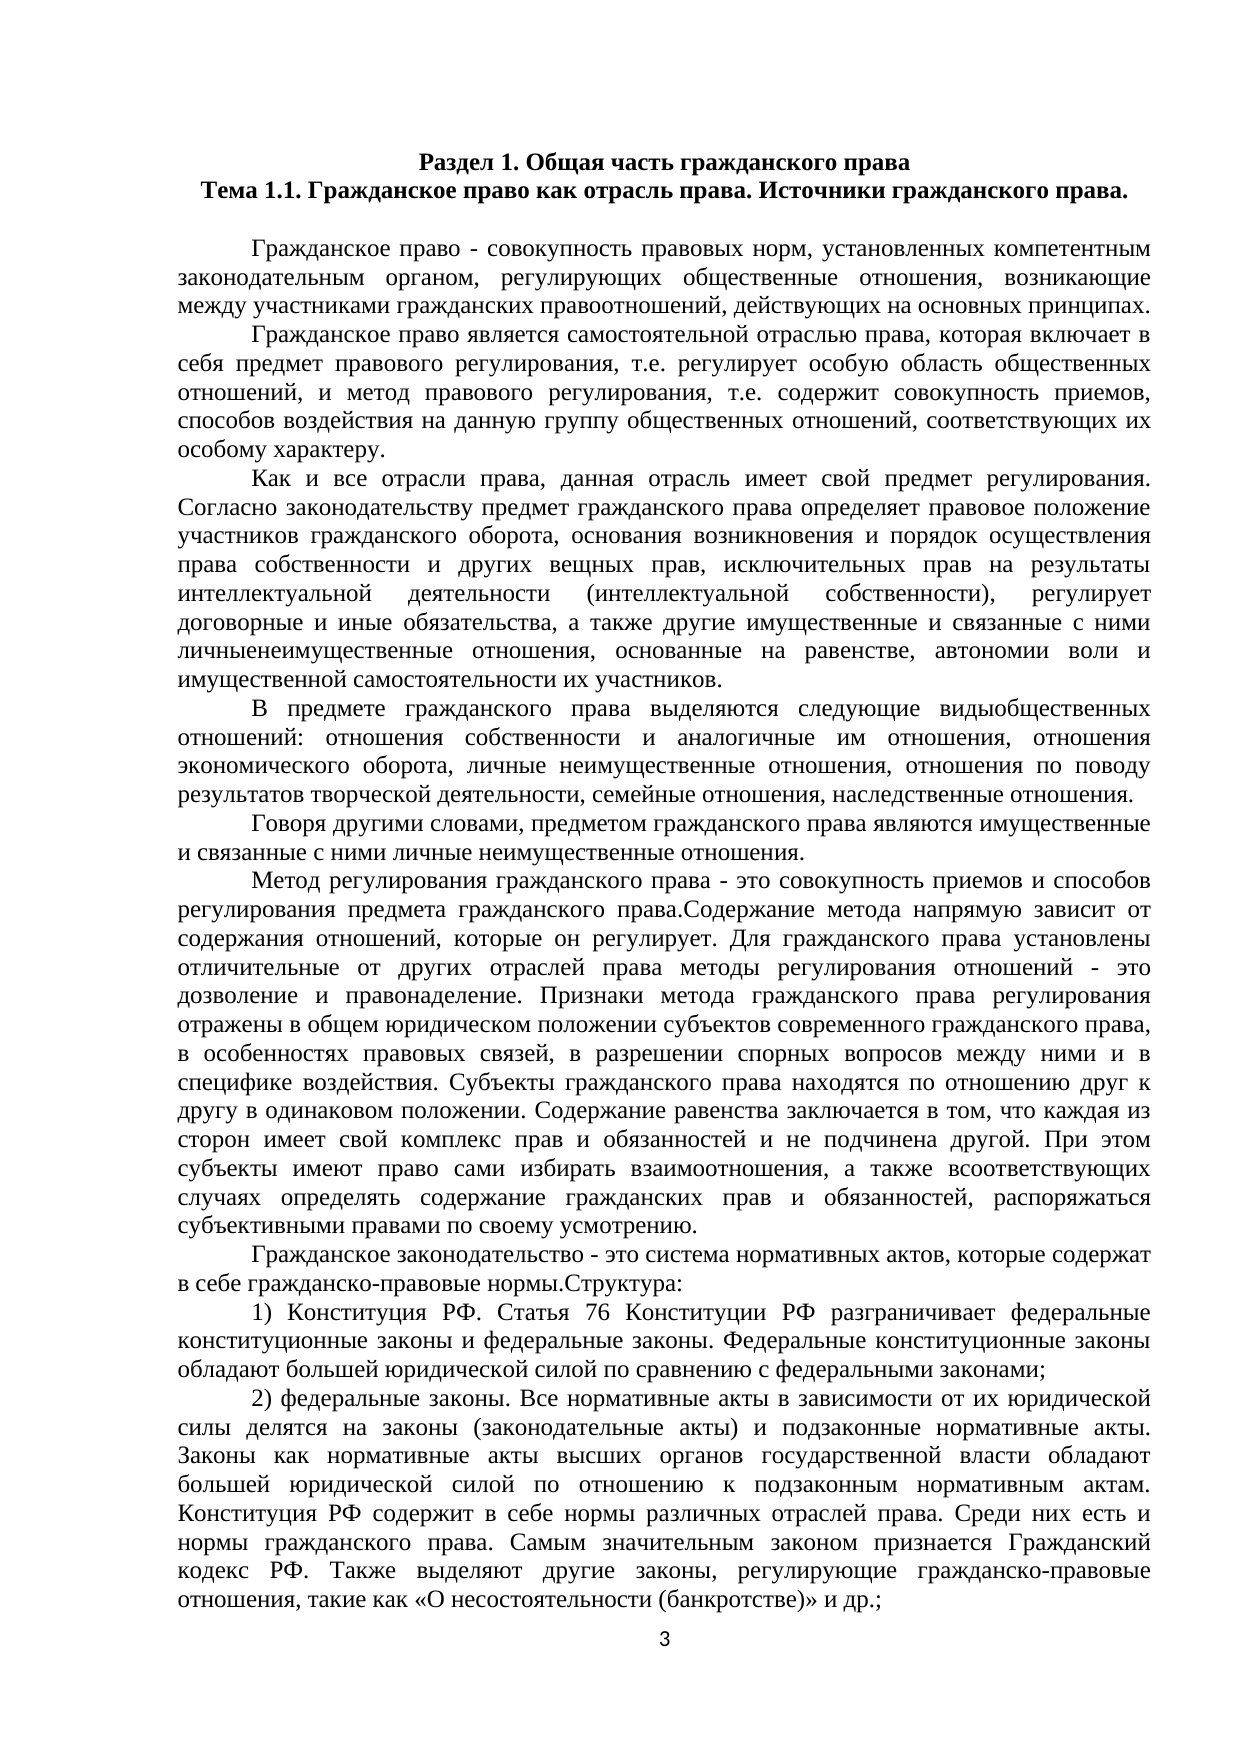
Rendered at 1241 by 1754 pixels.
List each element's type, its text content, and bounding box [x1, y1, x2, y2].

text Тема 1.1. Гражданское право как отрасль права. Источники гражданского права. [177, 176, 1152, 204]
text Метод регулирования гражданского права - это совокупность приемов и способов регулирования предмета гражданского права.Содержание метода напрямую зависит от содержания отношений, которые он регулирует. Для гражданского права установлены отличительные от других отраслей права методы регулирования отношений - это дозволение и правонаделение. Признаки метода гражданского права регулирования отражены в общем юридическом положении субъектов современного гражданского права, в особенностях правовых связей, в разрешении спорных вопросов между ними и в специфике воздействия. Субъекты гражданского права находятся по отношению друг к другу в одинаковом положении. Содержание равенства заключается в том, что каждая из сторон имеет свой комплекс прав и обязанностей и не подчинена другой. При этом субъекты имеют право сами избирать взаимоотношения, а также всоответствующих случаях определять содержание гражданских прав и обязанностей, распоряжаться субъективными правами по своему усмотрению. [177, 866, 1152, 1239]
text Гражданское право является самостоятельной отраслью права, которая включает в себя предмет правового регулирования, т.е. регулирует особую область общественных отношений, и метод правового регулирования, т.е. содержит совокупность приемов, способов воздействия на данную группу общественных отношений, соответствующих их особому характеру. [177, 319, 1152, 463]
text Как и все отрасли права, данная отрасль имеет свой предмет регулирования. Согласно законодательству предмет гражданского права определяет правовое положение участников гражданского оборота, основания возникновения и порядок осуществления права собственности и других вещных прав, исключительных прав на результаты интеллектуальной деятельности (интеллектуальной собственности), регулирует договорные и иные обязательства, а также другие имущественные и связанные с ними личныенеимущественные отношения, основанные на равенстве, автономии воли и имущественной самостоятельности их участников. [177, 463, 1152, 693]
text Гражданское законодательство - это система нормативных актов, которые содержат в себе гражданско-правовые нормы.Структура: [177, 1239, 1152, 1297]
text Говоря другими словами, предметом гражданского права являются имущественные и связанные с ними личные неимущественные отношения. [177, 808, 1152, 866]
text 2) федеральные законы. Все нормативные акты в зависимости от их юридической силы делятся на законы (законодательные акты) и подзаконные нормативные акты. Законы как нормативные акты высших органов государственной власти обладают большей юридической силой по отношению к подзаконным нормативным актам. Конституция РФ содержит в себе нормы различных отраслей права. Среди них есть и нормы гражданского права. Самым значительным законом признается Гражданский кодекс РФ. Также выделяют другие законы, регулирующие гражданско-правовые отношения, такие как «О несостоятельности (банкротстве)» и др.; [177, 1383, 1152, 1613]
text Раздел 1. Общая часть гражданского права [177, 147, 1152, 176]
text Гражданское право - совокупность правовых норм, установленных компетентным законодательным органом, регулирующих общественные отношения, возникающие между участниками гражданских правоотношений, действующих на основных принципах. [177, 233, 1152, 319]
text 1) Конституция РФ. Статья 76 Конституции РФ разграничивает федеральные конституционные законы и федеральные законы. Федеральные конституционные законы обладают большей юридической силой по сравнению с федеральными законами; [177, 1297, 1152, 1383]
text В предмете гражданского права выделяются следующие видыобщественных отношений: отношения собственности и аналогичные им отношения, отношения экономического оборота, личные неимущественные отношения, отношения по поводу результатов творческой деятельности, семейные отношения, наследственные отношения. [177, 693, 1152, 808]
